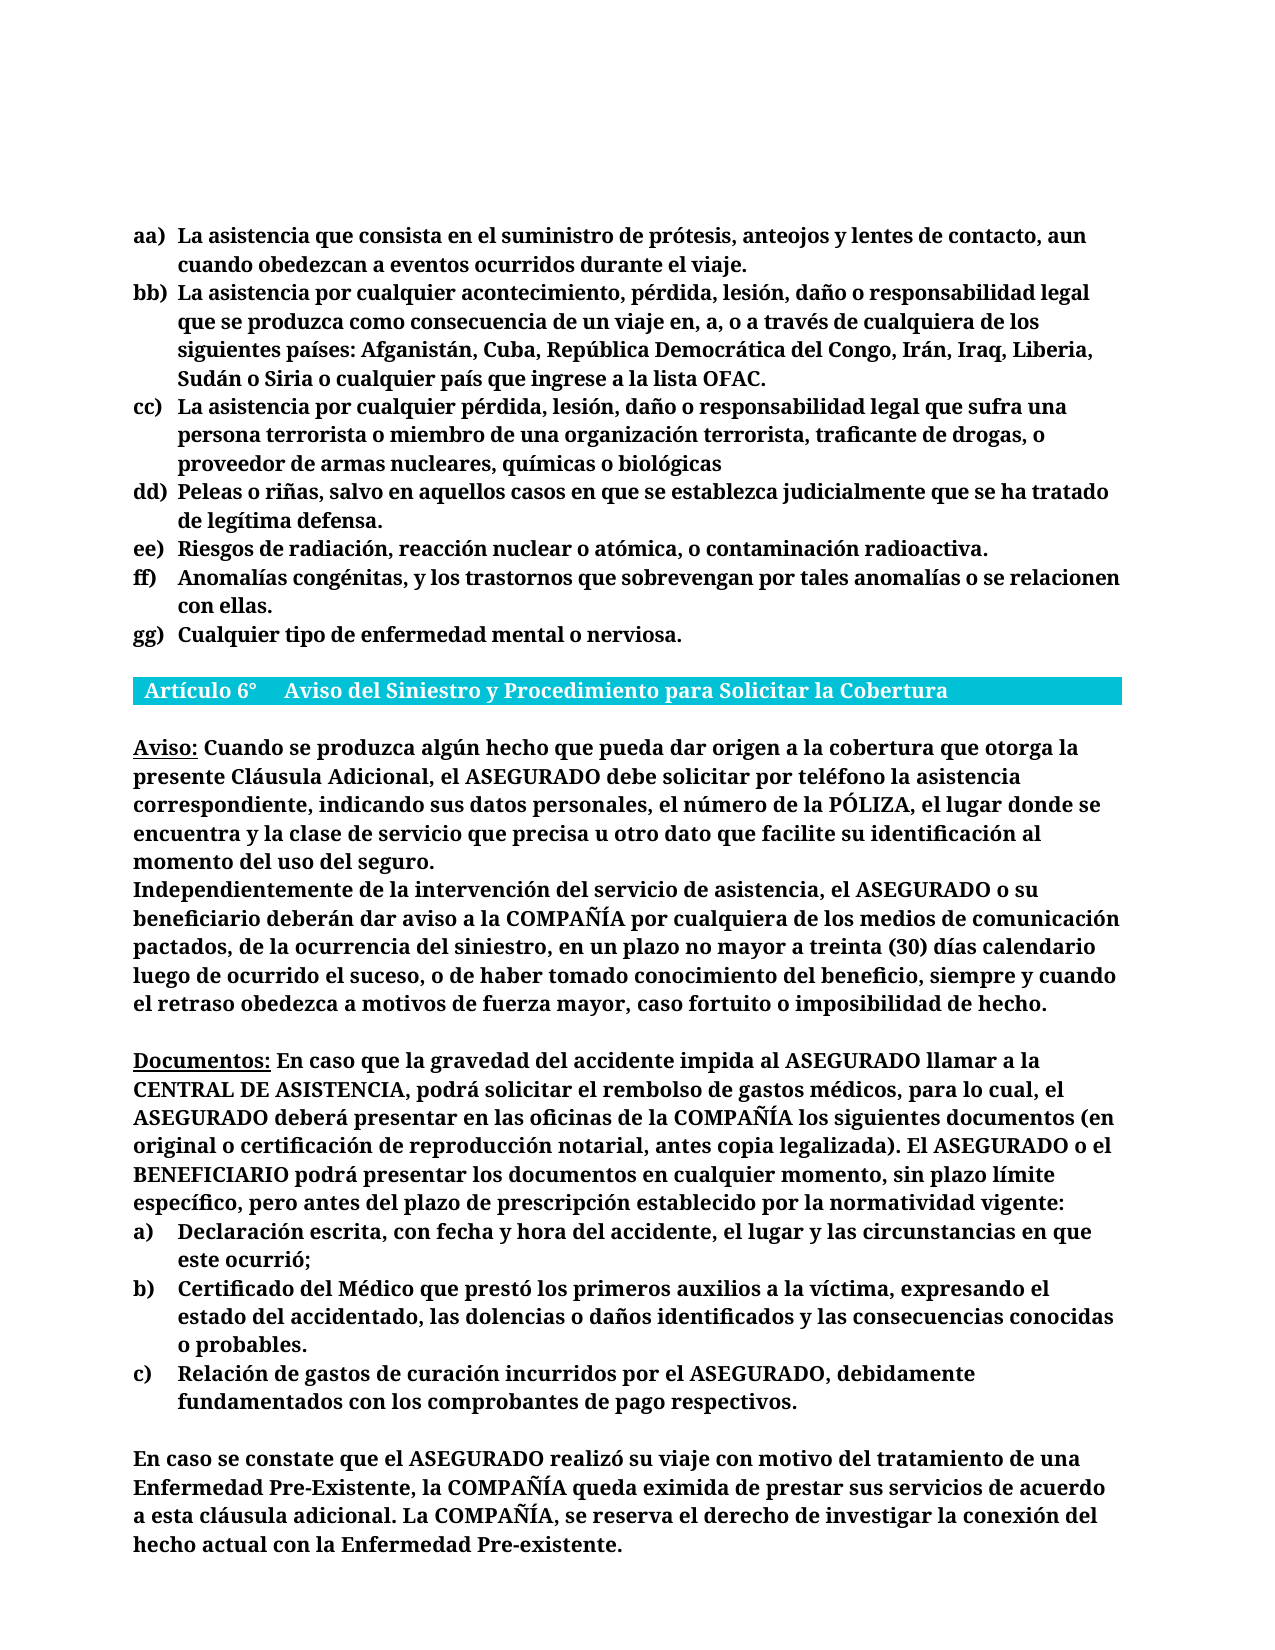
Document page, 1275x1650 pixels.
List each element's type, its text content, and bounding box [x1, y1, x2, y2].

text Independientemente de la intervención del servicio de asistencia, el ASEGURADO o su beneficiario deberán dar aviso a la COMPAÑÍA por cualquiera de los medios de comunicación pactados, de la ocurrencia del siniestro, en un plazo no mayor a treinta (30) días calendario luego de ocurrido el suceso, o de haber tomado conocimiento del beneficio, siempre y cuando el retraso obedezca a motivos de fuerza mayor, caso fortuito o imposibilidad de hecho. [133, 876, 1122, 1018]
list Relación de gastos de curación incurridos por el ASEGURADO, debidamente fundamentados con los comprobantes de pago respectivos. [133, 1359, 1122, 1416]
list Certificado del Médico que prestó los primeros auxilios a la víctima, expresando el estado del accidentado, las dolencias o daños identificados y las consecuencias conocidas o probables. [133, 1274, 1122, 1359]
list Peleas o riñas, salvo en aquellos casos en que se establezca judicialmente que se ha tratado de legítima defensa. [133, 477, 1122, 534]
list Cualquier tipo de enfermedad mental o nerviosa. [133, 620, 1122, 648]
list Anomalías congénitas, y los trastornos que sobrevengan por tales anomalías o se relacionen con ellas. [133, 563, 1122, 620]
list La asistencia por cualquier acontecimiento, pérdida, lesión, daño o responsabilidad legal que se produzca como consecuencia de un viaje en, a, o a través de cualquiera de los siguientes países: Afganistán, Cuba, República Democrática del Congo, Irán, Iraq, Liberia, Sudán o Siria o cualquier país que ingrese a la lista OFAC. [133, 278, 1122, 392]
text Documentos: En caso que la gravedad del accidente impida al ASEGURADO llamar a la CENTRAL DE ASISTENCIA, podrá solicitar el rembolso de gastos médicos, para lo cual, el ASEGURADO deberá presentar en las oficinas de la COMPAÑÍA los siguientes documentos (en original o certificación de reproducción notarial, antes copia legalizada). El ASEGURADO o el BENEFICIARIO podrá presentar los documentos en cualquier momento, sin plazo límite específico, pero antes del plazo de prescripción establecido por la normatividad vigente: [133, 1046, 1122, 1217]
list Riesgos de radiación, reacción nuclear o atómica, o contaminación radioactiva. [133, 534, 1122, 563]
list La asistencia que consista en el suministro de prótesis, anteojos y lentes de contacto, aun cuando obedezcan a eventos ocurridos durante el viaje. [133, 222, 1122, 278]
list Declaración escrita, con fecha y hora del accidente, el lugar y las circunstancias en que este ocurrió; [133, 1217, 1122, 1274]
list La asistencia por cualquier pérdida, lesión, daño o responsabilidad legal que sufra una persona terrorista o miembro de una organización terrorista, traficante de drogas, o proveedor de armas nucleares, químicas o biológicas [133, 392, 1122, 477]
text En caso se constate que el ASEGURADO realizó su viaje con motivo del tratamiento de una Enfermedad Pre-Existente, la COMPAÑÍA queda eximida de prestar sus servicios de acuerdo a esta cláusula adicional. La COMPAÑÍA, se reserva el derecho de investigar la conexión del hecho actual con la Enfermedad Pre-existente. [133, 1444, 1122, 1558]
text Aviso: Cuando se produzca algún hecho que pueda dar origen a la cobertura que otorga la presente Cláusula Adicional, el ASEGURADO debe solicitar por teléfono la asistencia correspondiente, indicando sus datos personales, el número de la PÓLIZA, el lugar donde se encuentra y la clase de servicio que precisa u otro dato que facilite su identificación al momento del uso del seguro. [133, 733, 1122, 876]
table_header Artículo 6° Aviso del Siniestro y Procedimiento para Solicitar la Cobertura [133, 677, 1122, 705]
